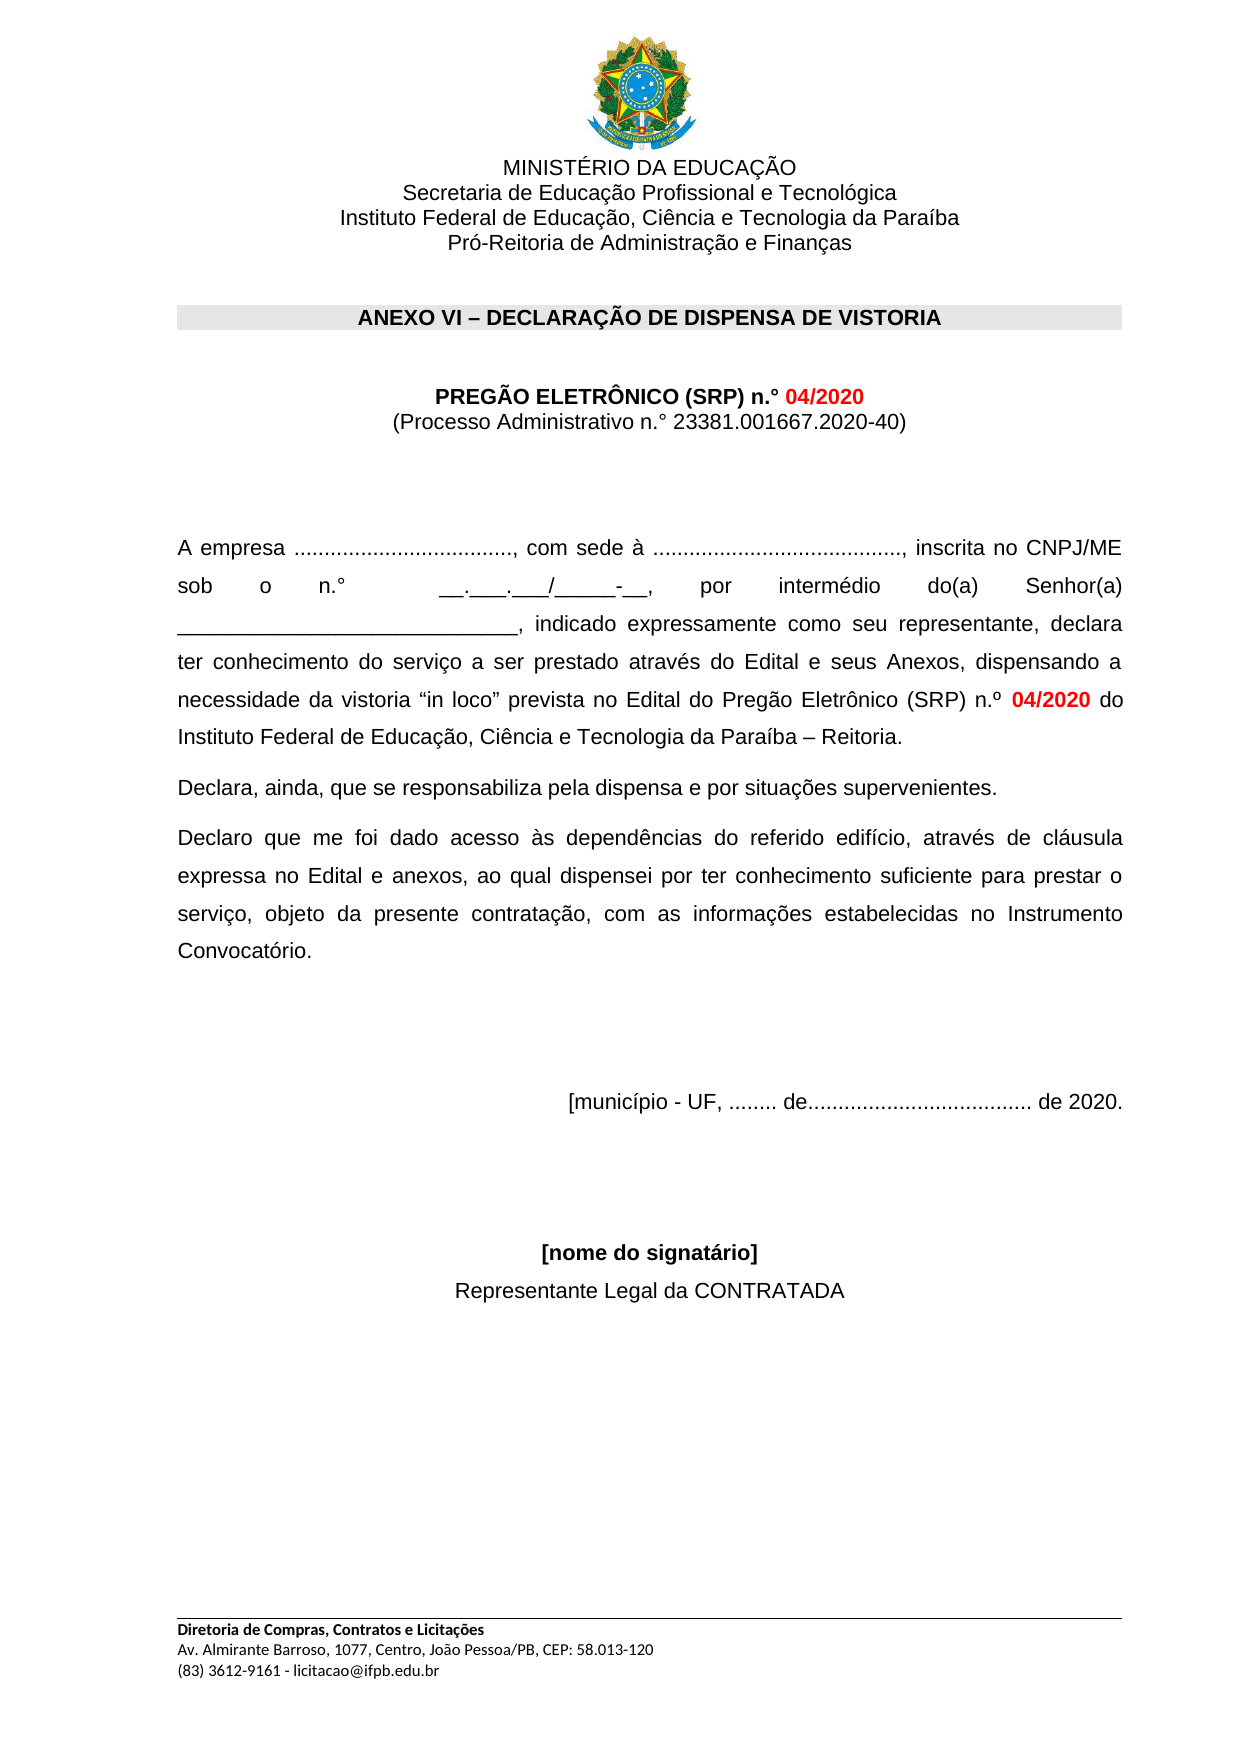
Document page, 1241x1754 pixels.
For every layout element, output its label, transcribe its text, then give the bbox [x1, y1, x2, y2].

text (Processo Administrativo n.° 23381.001667.2020-40) [177, 409, 1122, 434]
text [município - UF, ........ de..................................... de 2020. [177, 1089, 1124, 1114]
text Representante Legal da CONTRATADA [177, 1278, 1122, 1303]
text A empresa ...................................., com sede à ........................................., inscrita no CNPJ/ME sob o n.° __.___.___/_____-__, por intermédio do(a) Senhor(a) ____________________________, indicado expressamente como seu representante, declara ter conhecimento do serviço a ser prestado através do Edital e seus Anexos, dispensando a necessidade da vistoria “in loco” prevista no Edital do Pregão Eletrônico (SRP) n.º 04/2020 do Instituto Federal de Educação, Ciência e Tecnologia da Paraíba – Reitoria. [177, 535, 1124, 749]
text ANEXO VI – DECLARAÇÃO DE DISPENSA DE VISTORIA [177, 305, 1122, 330]
text PREGÃO ELETRÔNICO (SRP) n.° 04/2020 [177, 384, 1122, 409]
text Declaro que me foi dado acesso às dependências do referido edifício, através de cláusula expressa no Edital e anexos, ao qual dispensei por ter conhecimento suficiente para prestar o serviço, objeto da presente contratação, com as informações estabelecidas no Instrumento Convocatório. [177, 825, 1124, 963]
text [nome do signatário] [177, 1240, 1122, 1265]
text Declara, ainda, que se responsabiliza pela dispensa e por situações supervenientes. [177, 774, 1124, 800]
picture [583, 33, 700, 153]
